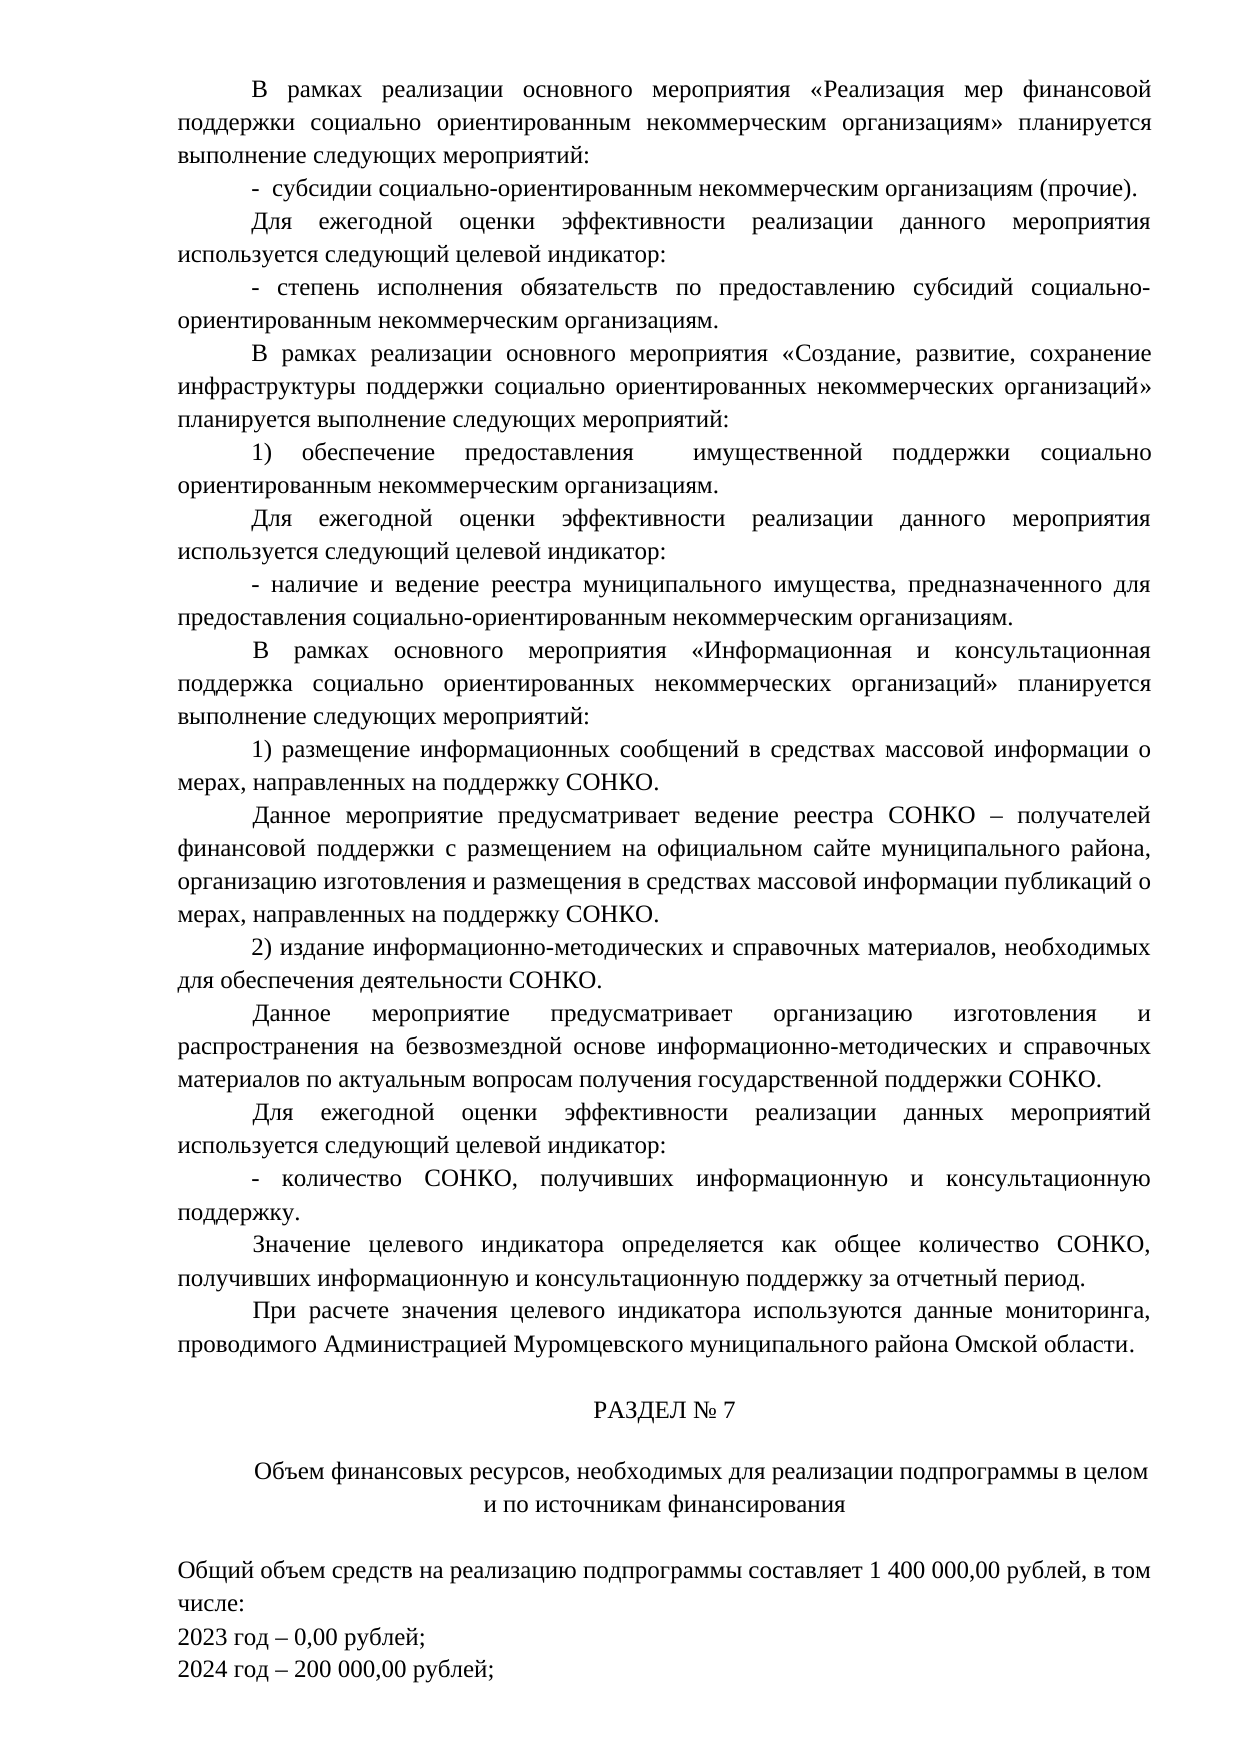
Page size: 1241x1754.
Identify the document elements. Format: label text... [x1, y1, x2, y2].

text В рамках основного мероприятия «Информационная и консультационная поддержка социально ориентированных некоммерческих организаций» планируется выполнение следующих мероприятий: [177, 635, 1152, 730]
text 2) издание информационно-методических и справочных материалов, необходимых для обеспечения деятельности СОНКО. [177, 932, 1152, 994]
text В рамках реализации основного мероприятия «Создание, развитие, сохранение инфраструктуры поддержки социально ориентированных некоммерческих организаций» планируется выполнение следующих мероприятий: [177, 338, 1152, 433]
text 2024 год – 200 000,00 рублей; [177, 1654, 1152, 1683]
text - степень исполнения обязательств по предоставлению субсидий социально-ориентированным некоммерческим организациям. [177, 272, 1152, 334]
text Объем финансовых ресурсов, необходимых для реализации подпрограммы в целом и по источникам финансирования [177, 1456, 1152, 1518]
text Для ежегодной оценки эффективности реализации данного мероприятия используется следующий целевой индикатор: [177, 206, 1152, 268]
text Общий объем средств на реализацию подпрограммы составляет 1 400 000,00 рублей, в том числе: [177, 1556, 1152, 1617]
text Данное мероприятие предусматривает ведение реестра СОНКО – получателей финансовой поддержки с размещением на официальном сайте муниципального района, организацию изготовления и размещения в средствах массовой информации публикаций о мерах, направленных на поддержку СОНКО. [177, 800, 1152, 928]
text 1) размещение информационных сообщений в средствах массовой информации о мерах, направленных на поддержку СОНКО. [177, 734, 1152, 796]
text 2023 год – 0,00 рублей; [177, 1622, 1152, 1650]
text - наличие и ведение реестра муниципального имущества, предназначенного для предоставления социально-ориентированным некоммерческим организациям. [177, 569, 1152, 631]
text Значение целевого индикатора определяется как общее количество СОНКО, получивших информационную и консультационную поддержку за отчетный период. [177, 1229, 1152, 1291]
text РАЗДЕЛ № 7 [177, 1395, 1152, 1423]
text Для ежегодной оценки эффективности реализации данного мероприятия используется следующий целевой индикатор: [177, 503, 1152, 565]
text При расчете значения целевого индикатора используются данные мониторинга, проводимого Администрацией Муромцевского муниципального района Омской области. [177, 1296, 1152, 1357]
text - субсидии социально-ориентированным некоммерческим организациям (прочие). [177, 173, 1152, 202]
text Данное мероприятие предусматривает организацию изготовления и распространения на безвозмездной основе информационно-методических и справочных материалов по актуальным вопросам получения государственной поддержки СОНКО. [177, 998, 1152, 1093]
text В рамках реализации основного мероприятия «Реализация мер финансовой поддержки социально ориентированным некоммерческим организациям» планируется выполнение следующих мероприятий: [177, 74, 1152, 169]
text - количество СОНКО, получивших информационную и консультационную поддержку. [177, 1163, 1152, 1225]
text Для ежегодной оценки эффективности реализации данных мероприятий используется следующий целевой индикатор: [177, 1097, 1152, 1159]
text 1) обеспечение предоставления имущественной поддержки социально ориентированным некоммерческим организациям. [177, 437, 1152, 499]
